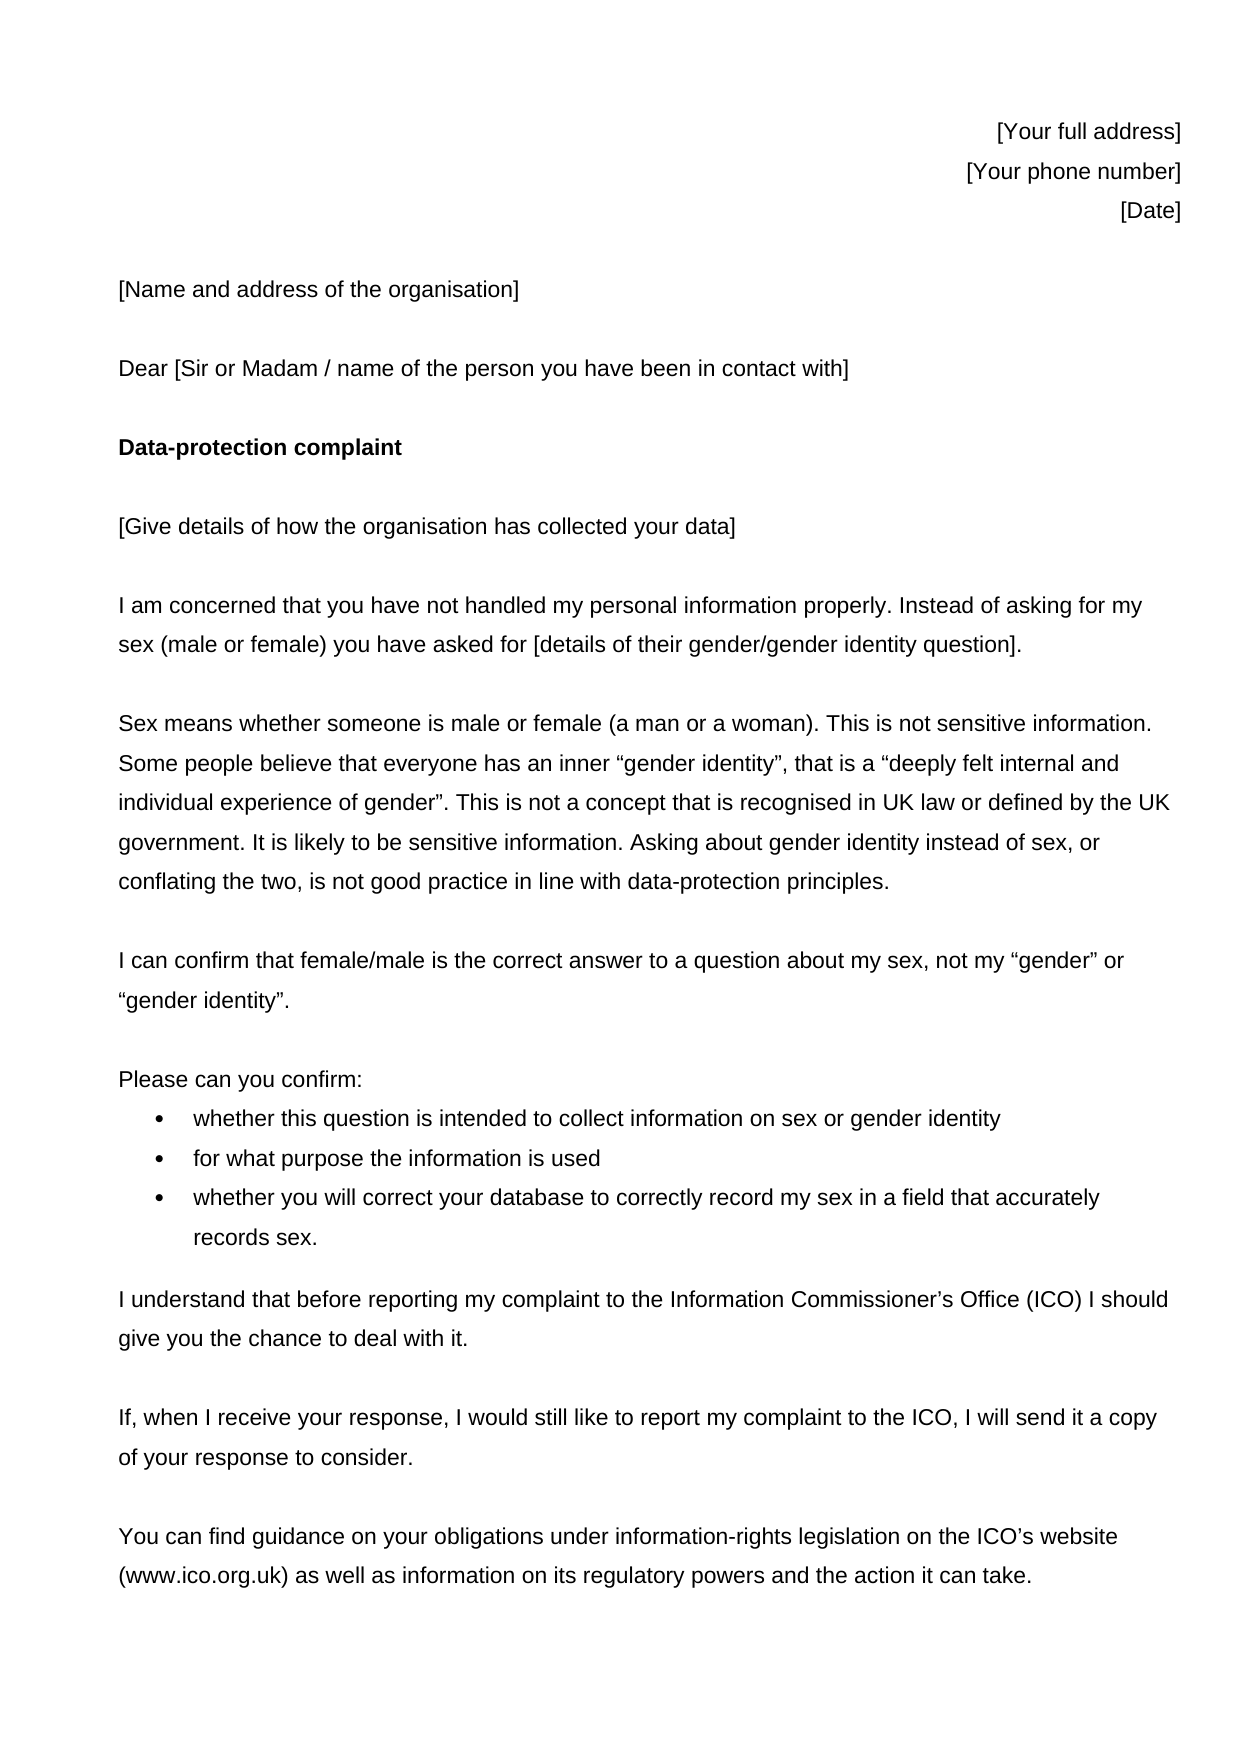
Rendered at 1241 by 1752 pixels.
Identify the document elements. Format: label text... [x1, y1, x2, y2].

text If, when I receive your response, I would still like to report my complaint to the ICO, I will send it a copy of your response to consider. [118, 1404, 1181, 1470]
text I am concerned that you have not handled my personal information properly. Instead of asking for my sex (male or female) you have asked for [details of their gender/gender identity question]. [118, 592, 1181, 658]
text Data-protection complaint [118, 434, 1181, 460]
text [Name and address of the organisation] [118, 276, 1181, 302]
text [Your phone number] [118, 158, 1181, 184]
list whether this question is intended to collect information on sex or gender identity [156, 1105, 1181, 1131]
list for what purpose the information is used [156, 1144, 1181, 1171]
text I understand that before reporting my complaint to the Information Commissioner’s Office (ICO) I should give you the chance to deal with it. [118, 1286, 1181, 1352]
text Please can you confirm: [118, 1066, 1181, 1092]
text Sex means whether someone is male or female (a man or a woman). This is not sensitive information. Some people believe that everyone has an inner “gender identity”, that is a “deeply felt internal and individual experience of gender”. This is not a concept that is recognised in UK law or defined by the UK government. It is likely to be sensitive information. Asking about gender identity instead of sex, or conflating the two, is not good practice in line with data-protection principles. [118, 710, 1181, 894]
text I can confirm that female/male is the correct answer to a question about my sex, not my “gender” or “gender identity”. [118, 947, 1181, 1013]
text [Give details of how the organisation has collected your data] [118, 513, 1181, 539]
list whether you will correct your database to correctly record my sex in a field that accurately records sex. [156, 1184, 1181, 1250]
text Dear [Sir or Madam / name of the person you have been in contact with] [118, 355, 1181, 381]
text [Your full address] [118, 118, 1181, 144]
text You can find guidance on your obligations under information-rights legislation on the ICO’s website (www.ico.org.uk) as well as information on its regulatory powers and the action it can take. [118, 1523, 1181, 1589]
text [Date] [118, 197, 1181, 223]
